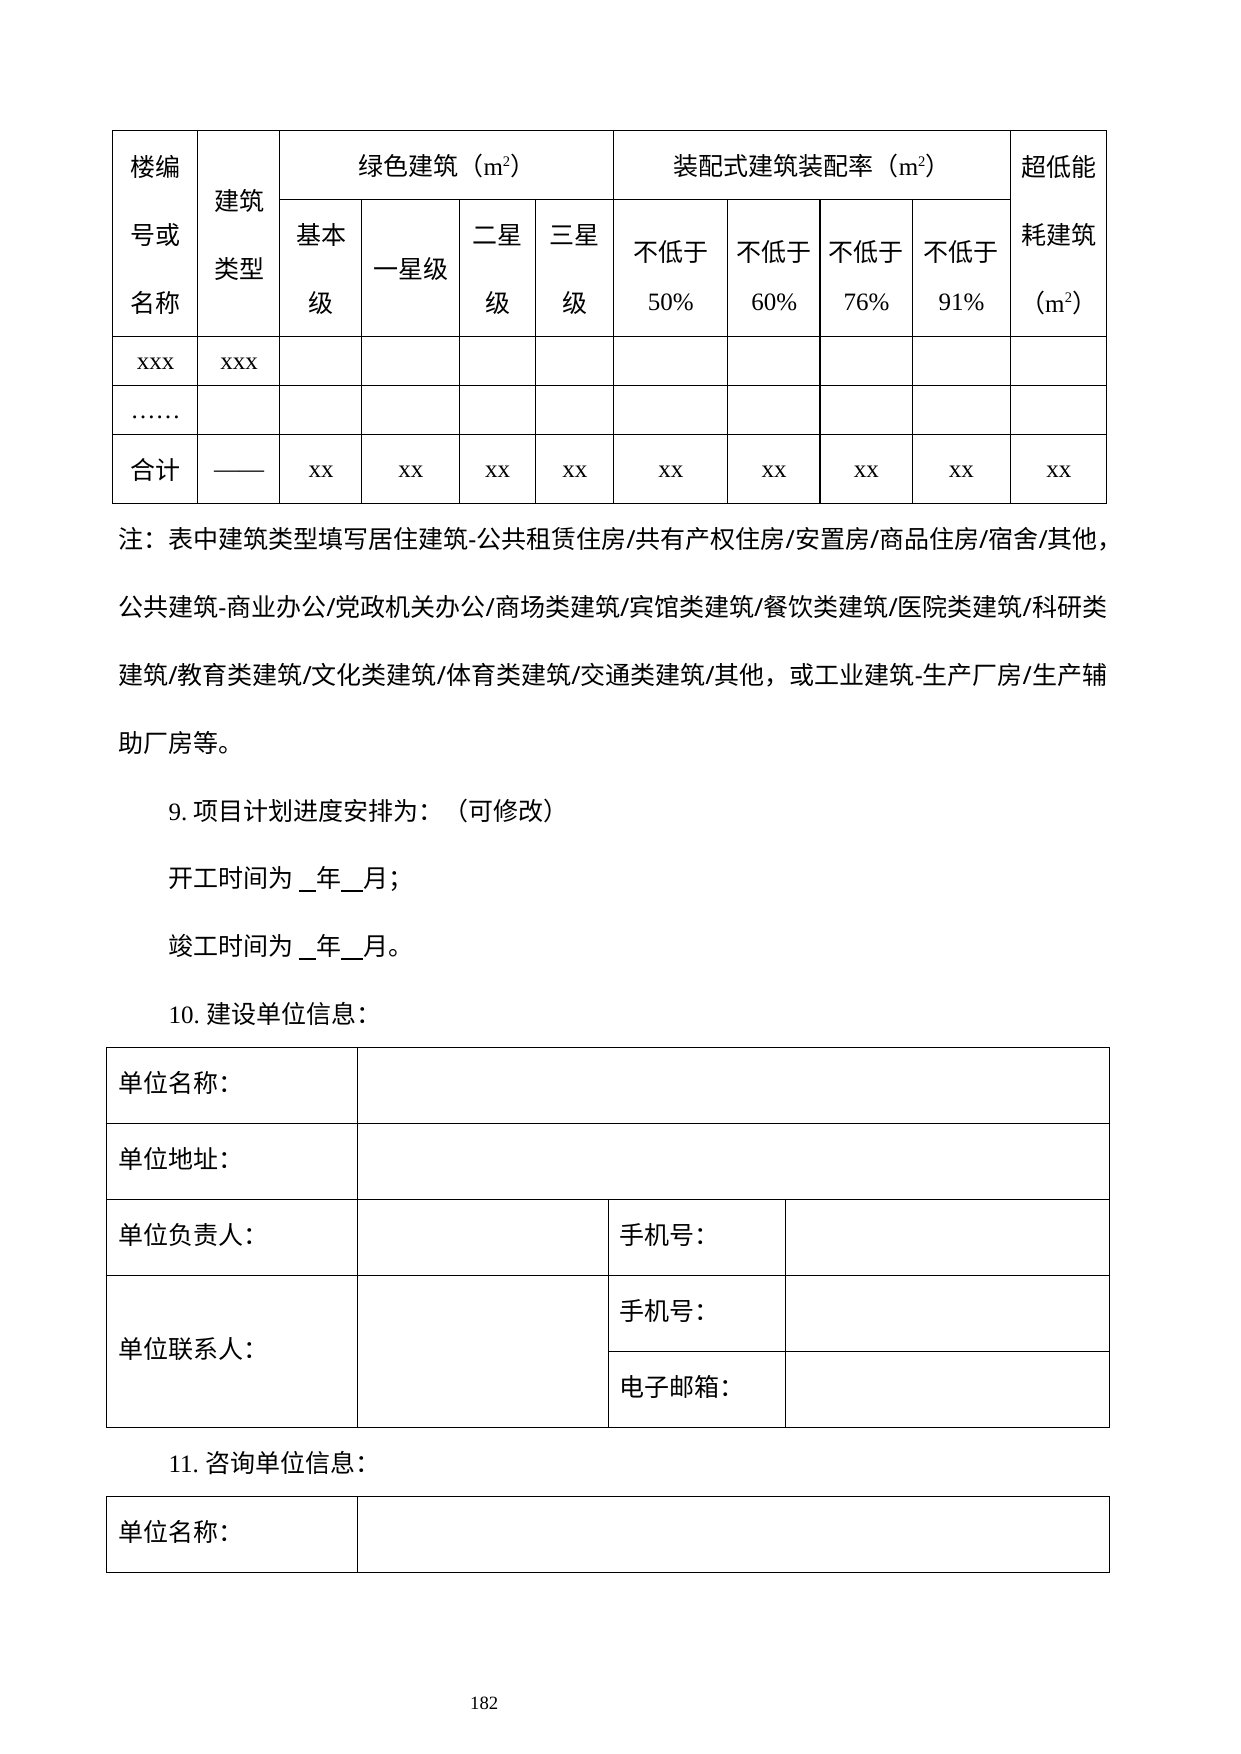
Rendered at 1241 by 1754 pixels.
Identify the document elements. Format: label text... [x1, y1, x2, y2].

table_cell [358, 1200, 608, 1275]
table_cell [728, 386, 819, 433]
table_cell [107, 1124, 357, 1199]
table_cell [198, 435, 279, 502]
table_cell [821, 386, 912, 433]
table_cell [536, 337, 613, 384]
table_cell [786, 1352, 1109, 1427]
text 注：表中建筑类型填写居住建筑-公共租赁住房/共有产权住房/安置房/商品住房/宿舍/其他，公共建筑-商业办公/党政机关办公/商场类建筑/宾馆类建筑/餐饮类建筑/医院类建筑/科研类建筑/教育类建筑/文化类建筑/体育类建筑/交通类建筑/其他，或工业建筑-生产厂房/生产辅助厂房等。 [118, 503, 1122, 775]
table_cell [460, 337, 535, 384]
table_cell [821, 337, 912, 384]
text 10. 建设单位信息： [118, 979, 1122, 1047]
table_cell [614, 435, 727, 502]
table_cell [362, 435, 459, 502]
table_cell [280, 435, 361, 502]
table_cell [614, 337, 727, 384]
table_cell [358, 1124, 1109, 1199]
text 竣工时间为 年 月。 [118, 911, 1122, 979]
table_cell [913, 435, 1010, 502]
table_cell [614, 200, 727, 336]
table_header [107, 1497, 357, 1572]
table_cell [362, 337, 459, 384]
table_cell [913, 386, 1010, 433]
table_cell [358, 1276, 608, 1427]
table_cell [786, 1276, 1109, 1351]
text 开工时间为 年 月； [118, 843, 1122, 911]
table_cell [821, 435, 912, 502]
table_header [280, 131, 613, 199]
text 9. 项目计划进度安排为：（可修改） [118, 775, 1122, 843]
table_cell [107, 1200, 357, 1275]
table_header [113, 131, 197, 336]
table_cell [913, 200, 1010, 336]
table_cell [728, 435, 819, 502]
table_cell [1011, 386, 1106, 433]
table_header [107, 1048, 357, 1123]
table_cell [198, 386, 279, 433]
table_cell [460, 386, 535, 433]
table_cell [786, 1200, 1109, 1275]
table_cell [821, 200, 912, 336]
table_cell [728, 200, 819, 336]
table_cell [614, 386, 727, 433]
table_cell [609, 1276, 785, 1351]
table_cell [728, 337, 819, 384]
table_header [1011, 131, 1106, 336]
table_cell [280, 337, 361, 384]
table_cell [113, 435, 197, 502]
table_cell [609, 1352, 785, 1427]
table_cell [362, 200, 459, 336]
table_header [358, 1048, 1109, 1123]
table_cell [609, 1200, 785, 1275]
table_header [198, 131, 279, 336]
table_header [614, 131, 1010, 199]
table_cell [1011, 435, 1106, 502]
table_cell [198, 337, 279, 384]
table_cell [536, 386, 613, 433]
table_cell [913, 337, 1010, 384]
text 11. 咨询单位信息： [118, 1428, 1122, 1496]
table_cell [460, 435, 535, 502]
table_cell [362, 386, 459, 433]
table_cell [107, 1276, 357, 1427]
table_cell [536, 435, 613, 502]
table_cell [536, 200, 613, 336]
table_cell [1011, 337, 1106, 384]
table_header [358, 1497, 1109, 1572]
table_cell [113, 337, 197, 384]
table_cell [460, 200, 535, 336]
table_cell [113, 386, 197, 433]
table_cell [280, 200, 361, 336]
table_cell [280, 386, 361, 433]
